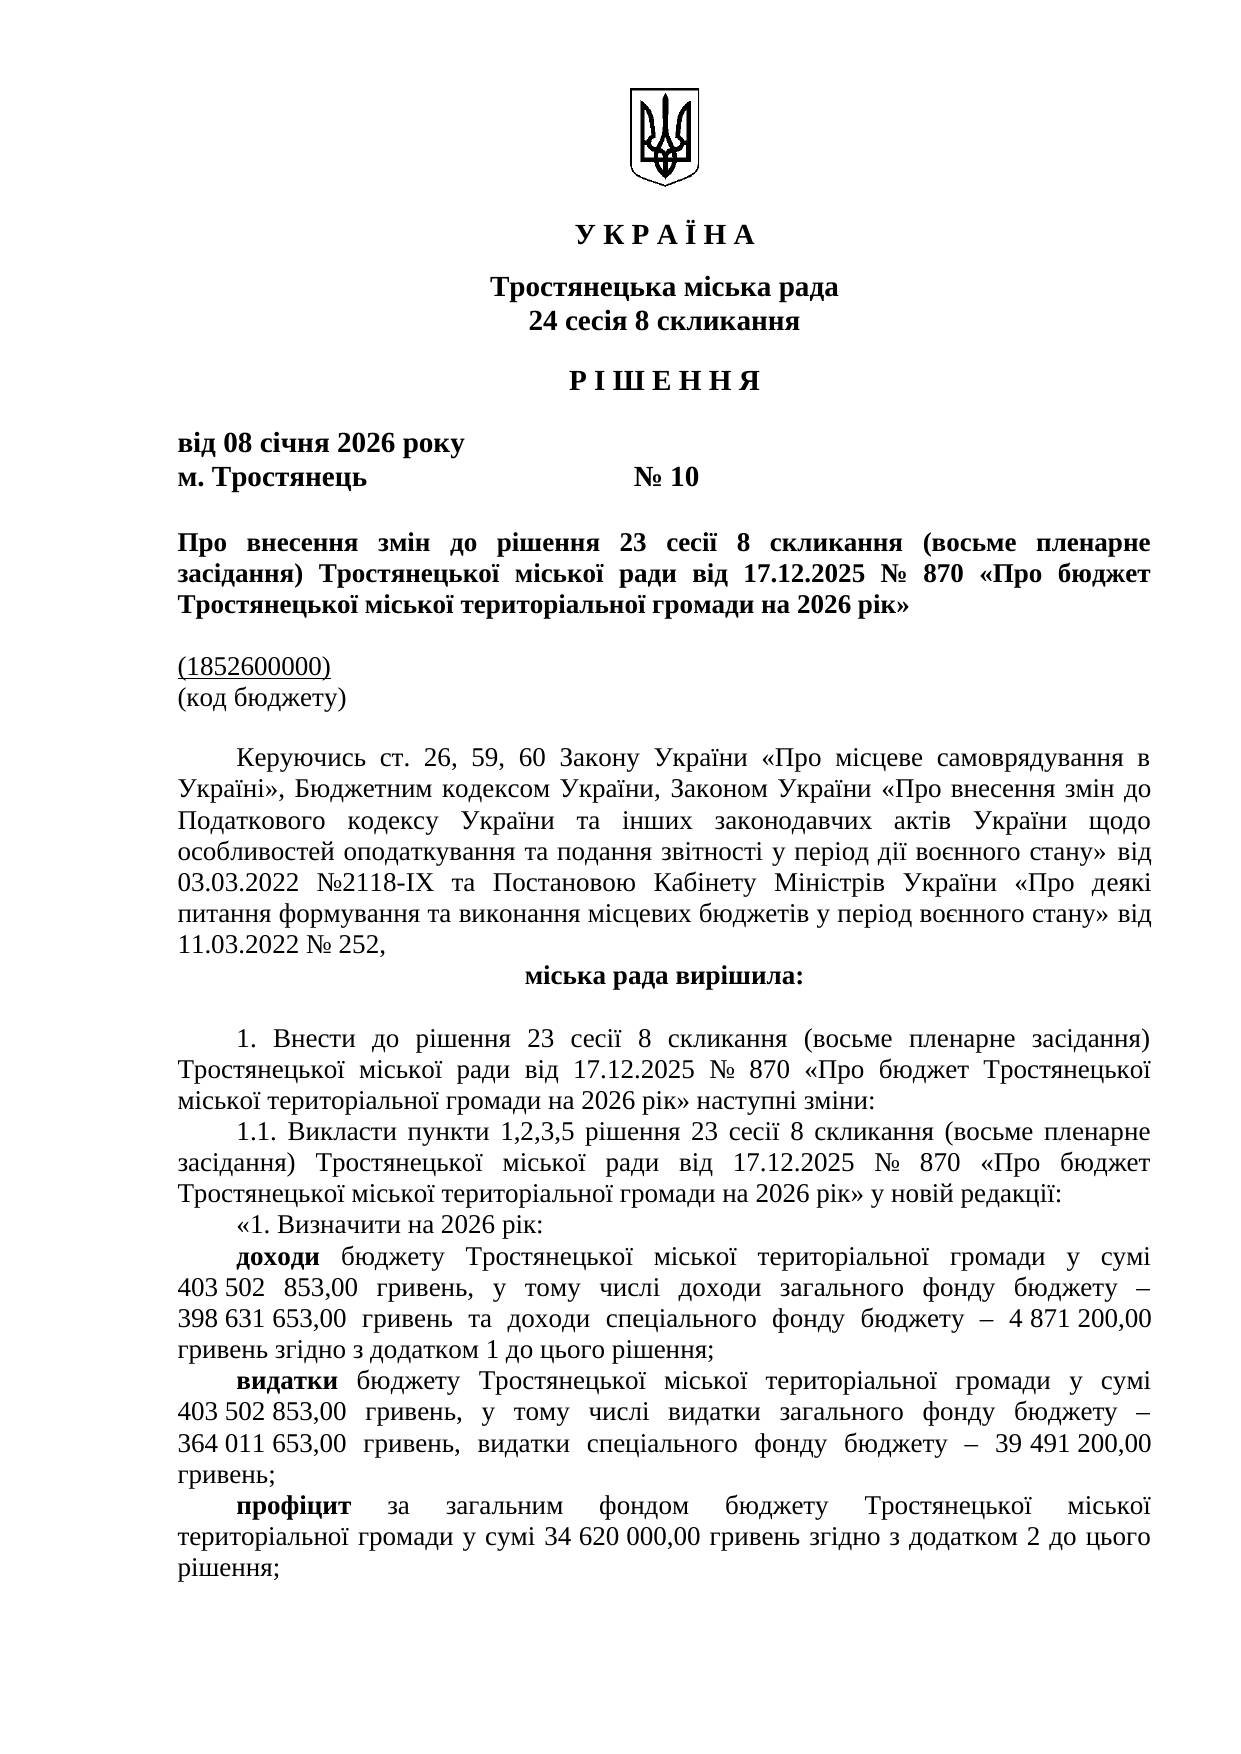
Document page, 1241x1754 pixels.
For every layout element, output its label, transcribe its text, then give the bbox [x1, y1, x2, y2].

picture [629, 88, 700, 188]
text Керуючись ст. 26, 59, 60 Закону України «Про місцеве самоврядування в Україні», Бюджетним кодексом України, Законом України «Про внесення змін до Податкового кодексу України та інших законодавчих актів України щодо особливостей оподаткування та подання звітності у період дії воєнного стану» від 03.03.2022 №2118-IX та Постановою Кабінету Міністрів України «Про деякі питання формування та виконання місцевих бюджетів у період воєнного стану» від 11.03.2022 № 252, [177, 897, 1152, 959]
text видатки бюджету Тростянецької міської територіальної громади у сумі 403 502 853,00 гривень, у тому числі видатки загального фонду бюджету – 364 011 653,00 гривень, видатки спеціального фонду бюджету – 39 491 200,00 гривень; [177, 1364, 1152, 1489]
text (1852600000) [177, 650, 1152, 682]
text профіцит за загальним фондом бюджету Тростянецької міської територіальної громади у сумі 34 620 000,00 гривень згідно з додатком 2 до цього рішення; [177, 1489, 1152, 1582]
text «1. Визначити на 2026 рік: [177, 1209, 1152, 1240]
text У К Р А Ї Н А [177, 217, 1152, 250]
text 24 сесія 8 скликання [177, 303, 1152, 337]
text 1. Внести до рішення 23 сесії 8 скликання (восьме пленарне засідання) Тростянецької міської ради від 17.12.2025 № 870 «Про бюджет Тростянецької міської територіальної громади на 2026 рік» наступні зміни: [177, 1022, 1152, 1115]
text доходи бюджету Тростянецької міської територіальної громади у сумі 403 502 853,00 гривень, у тому числі доходи загального фонду бюджету – 398 631 653,00 гривень та доходи спеціального фонду бюджету – 4 871 200,00 гривень згідно з додатком 1 до цього рішення; [177, 1240, 1152, 1364]
text м. Тростянець № 10 [177, 459, 1152, 492]
text (код бюджету) [177, 682, 1152, 713]
text від 08 січня 2026 року [177, 425, 1152, 459]
text Керуючись ст. 26, 59, 60 Закону України «Про місцеве самоврядування в Україні», Бюджетним кодексом України, Законом України «Про внесення змін до Податкового кодексу України та інших законодавчих актів України щодо особливостей оподаткування та подання звітності у період дії воєнного стану» від 03.03.2022 №2118-IX та Постановою Кабінету Міністрів України «Про деякі питання формування та виконання місцевих бюджетів у період воєнного стану» від 11.03.2022 № 252, [177, 741, 1152, 897]
text Про внесення змін до рішення 23 сесії 8 скликання (восьме пленарне засідання) Тростянецької міської ради від 17.12.2025 № 870 «Про бюджет Тростянецької міської територіальної громади на 2026 рік» [177, 526, 1152, 619]
text міська рада вирішила: [177, 959, 1152, 991]
text Р І Ш Е Н Н Я [177, 363, 1152, 396]
text Тростянецька міська рада [177, 269, 1152, 303]
text 1.1. Викласти пункти 1,2,3,5 рішення 23 сесії 8 скликання (восьме пленарне засідання) Тростянецької міської ради від 17.12.2025 № 870 «Про бюджет Тростянецької міської територіальної громади на 2026 рік» у новій редакції: [177, 1115, 1152, 1209]
